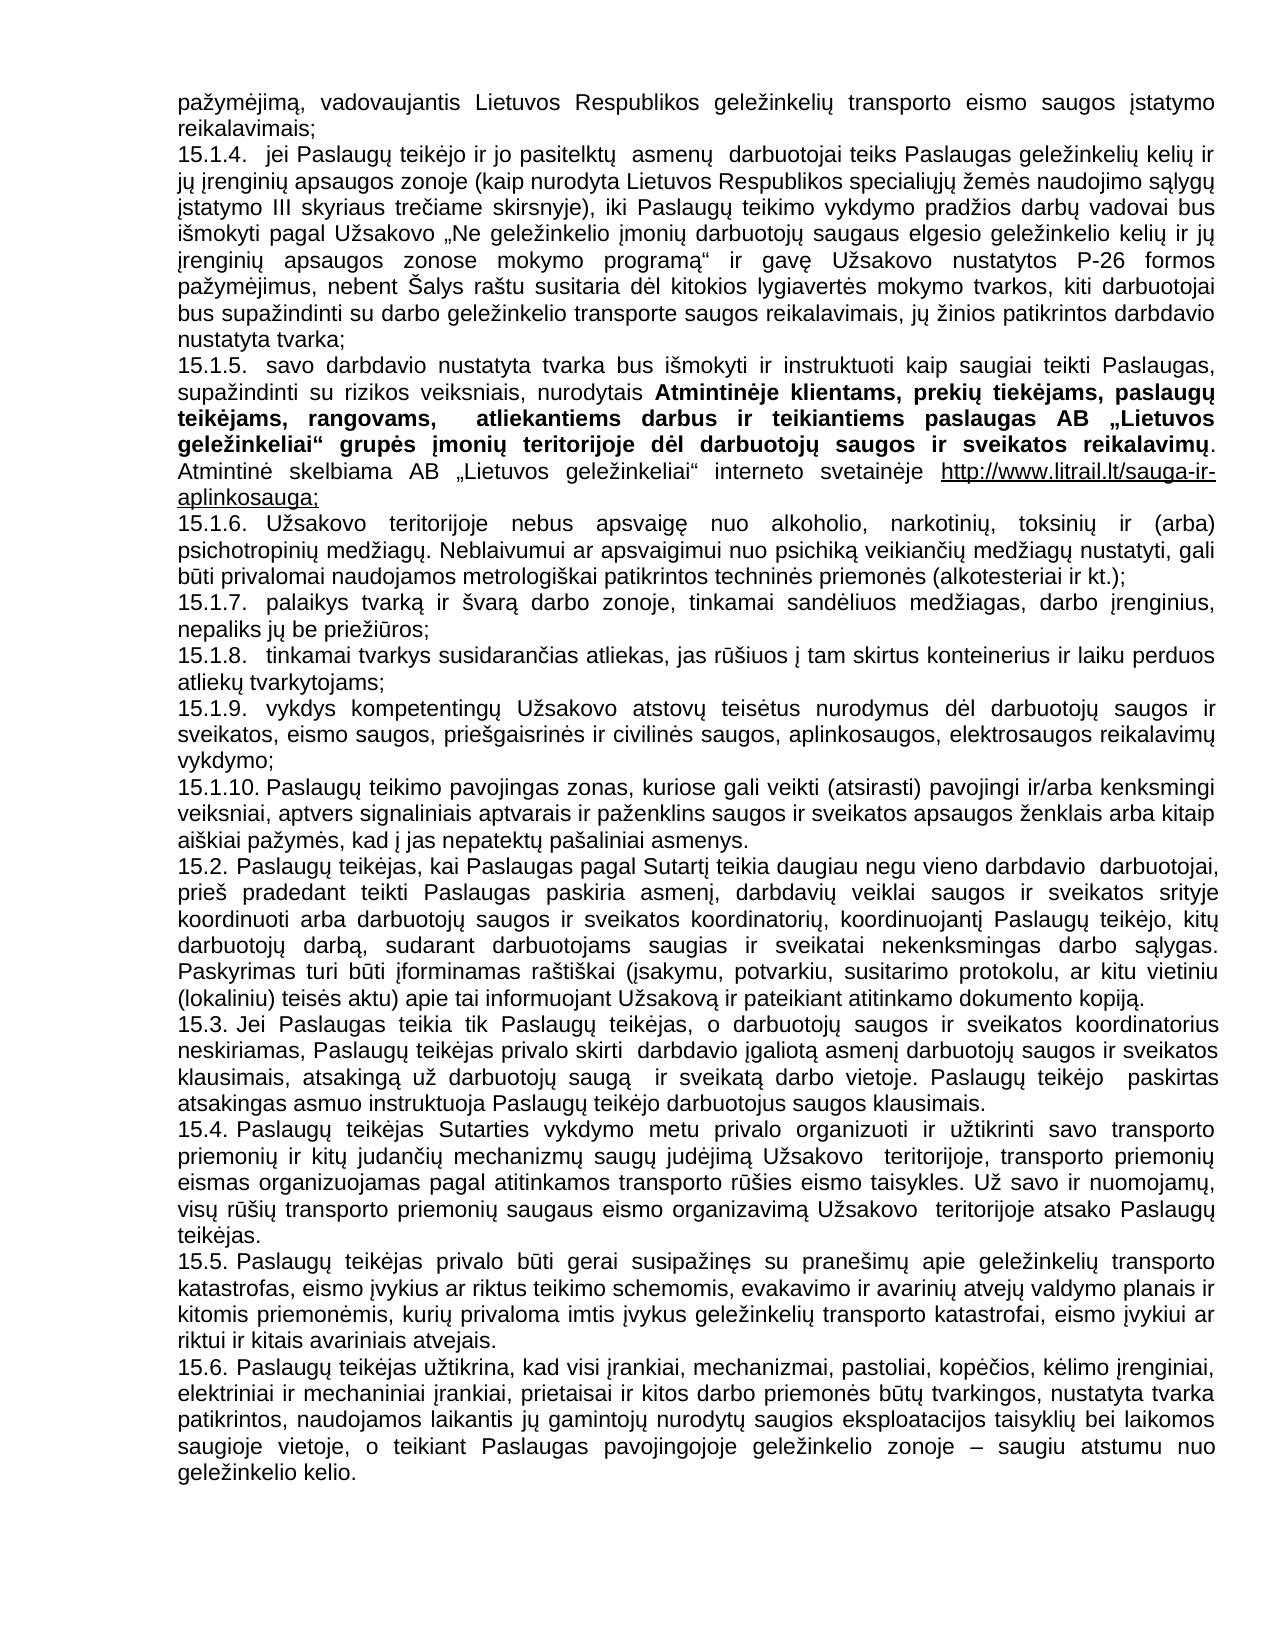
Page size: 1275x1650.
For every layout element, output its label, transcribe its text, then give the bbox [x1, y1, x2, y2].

list Paslaugų teikimo pavojingas zonas, kuriose gali veikti (atsirasti) pavojingi ir/arba kenksmingi veiksniai, aptvers signaliniais aptvarais ir paženklins saugos ir sveikatos apsaugos ženklais arba kitaip aiškiai pažymės, kad į jas nepatektų pašaliniai asmenys. [177, 774, 1216, 853]
list palaikys tvarką ir švarą darbo zonoje, tinkamai sandėliuos medžiagas, darbo įrenginius, nepaliks jų be priežiūros; [177, 589, 1216, 642]
list jei Paslaugų teikėjo ir jo pasitelktų asmenų darbuotojai teiks Paslaugas geležinkelių kelių ir jų įrenginių apsaugos zonoje (kaip nurodyta Lietuvos Respublikos specialiųjų žemės naudojimo sąlygų įstatymo III skyriaus trečiame skirsnyje), iki Paslaugų teikimo vykdymo pradžios darbų vadovai bus išmokyti pagal Užsakovo „Ne geležinkelio įmonių darbuotojų saugaus elgesio geležinkelio kelių ir jų įrenginių apsaugos zonose mokymo programą“ ir gavę Užsakovo nustatytos P-26 formos pažymėjimus, nebent Šalys raštu susitaria dėl kitokios lygiavertės mokymo tvarkos, kiti darbuotojai bus supažindinti su darbo geležinkelio transporte saugos reikalavimais, jų žinios patikrintos darbdavio nustatyta tvarka; [177, 141, 1216, 352]
list Užsakovo teritorijoje nebus apsvaigę nuo alkoholio, narkotinių, toksinių ir (arba) psichotropinių medžiagų. Neblaivumui ar apsvaigimui nuo psichiką veikiančių medžiagų nustatyti, gali būti privalomai naudojamos metrologiškai patikrintos techninės priemonės (alkotesteriai ir kt.); [177, 510, 1216, 589]
list tinkamai tvarkys susidarančias atliekas, jas rūšiuos į tam skirtus konteinerius ir laiku perduos atliekų tvarkytojams; [177, 642, 1216, 695]
list Jei Paslaugas teikia tik Paslaugų teikėjas, o darbuotojų saugos ir sveikatos koordinatorius neskiriamas, Paslaugų teikėjas privalo skirti darbdavio įgaliotą asmenį darbuotojų saugos ir sveikatos klausimais, atsakingą už darbuotojų saugą ir sveikatą darbo vietoje. Paslaugų teikėjo paskirtas atsakingas asmuo instruktuoja Paslaugų teikėjo darbuotojus saugos klausimais. [177, 1011, 1219, 1116]
list Paslaugų teikėjas privalo būti gerai susipažinęs su pranešimų apie geležinkelių transporto katastrofas, eismo įvykius ar riktus teikimo schemomis, evakavimo ir avarinių atvejų valdymo planais ir kitomis priemonėmis, kurių privaloma imtis įvykus geležinkelių transporto katastrofai, eismo įvykiui ar riktui ir kitais avariniais atvejais. [177, 1248, 1216, 1354]
list Paslaugų teikėjas užtikrina, kad visi įrankiai, mechanizmai, pastoliai, kopėčios, kėlimo įrenginiai, elektriniai ir mechaniniai įrankiai, prietaisai ir kitos darbo priemonės būtų tvarkingos, nustatyta tvarka patikrintos, naudojamos laikantis jų gamintojų nurodytų saugios eksploatacijos taisyklių bei laikomos saugioje vietoje, o teikiant Paslaugas pavojingojoje geležinkelio zonoje – saugiu atstumu nuo geležinkelio kelio. [177, 1354, 1216, 1485]
list Paslaugų teikėjas Sutarties vykdymo metu privalo organizuoti ir užtikrinti savo transporto priemonių ir kitų judančių mechanizmų saugų judėjimą Užsakovo teritorijoje, transporto priemonių eismas organizuojamas pagal atitinkamos transporto rūšies eismo taisykles. Už savo ir nuomojamų, visų rūšių transporto priemonių saugaus eismo organizavimą Užsakovo teritorijoje atsako Paslaugų teikėjas. [177, 1116, 1216, 1248]
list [177, 89, 1216, 141]
list vykdys kompetentingų Užsakovo atstovų teisėtus nurodymus dėl darbuotojų saugos ir sveikatos, eismo saugos, priešgaisrinės ir civilinės saugos, aplinkosaugos, elektrosaugos reikalavimų vykdymo; [177, 695, 1216, 774]
list Paslaugų teikėjas, kai Paslaugas pagal Sutartį teikia daugiau negu vieno darbdavio darbuotojai, prieš pradedant teikti Paslaugas paskiria asmenį, darbdavių veiklai saugos ir sveikatos srityje koordinuoti arba darbuotojų saugos ir sveikatos koordinatorių, koordinuojantį Paslaugų teikėjo, kitų darbuotojų darbą, sudarant darbuotojams saugias ir sveikatai nekenksmingas darbo sąlygas. Paskyrimas turi būti įforminamas raštiškai (įsakymu, potvarkiu, susitarimo protokolu, ar kitu vietiniu (lokaliniu) teisės aktu) apie tai informuojant Užsakovą ir pateikiant atitinkamo dokumento kopiją. [177, 853, 1219, 1011]
list savo darbdavio nustatyta tvarka bus išmokyti ir instruktuoti kaip saugiai teikti Paslaugas, supažindinti su rizikos veiksniais, nurodytais Atmintinėje klientams, prekių tiekėjams, paslaugų teikėjams, rangovams, atliekantiems darbus ir teikiantiems paslaugas AB „Lietuvos geležinkeliai“ grupės įmonių teritorijoje dėl darbuotojų saugos ir sveikatos reikalavimų. Atmintinė skelbiama AB „Lietuvos geležinkeliai“ interneto svetainėje http://www.litrail.lt/sauga-ir-aplinkosauga; [177, 352, 1216, 510]
